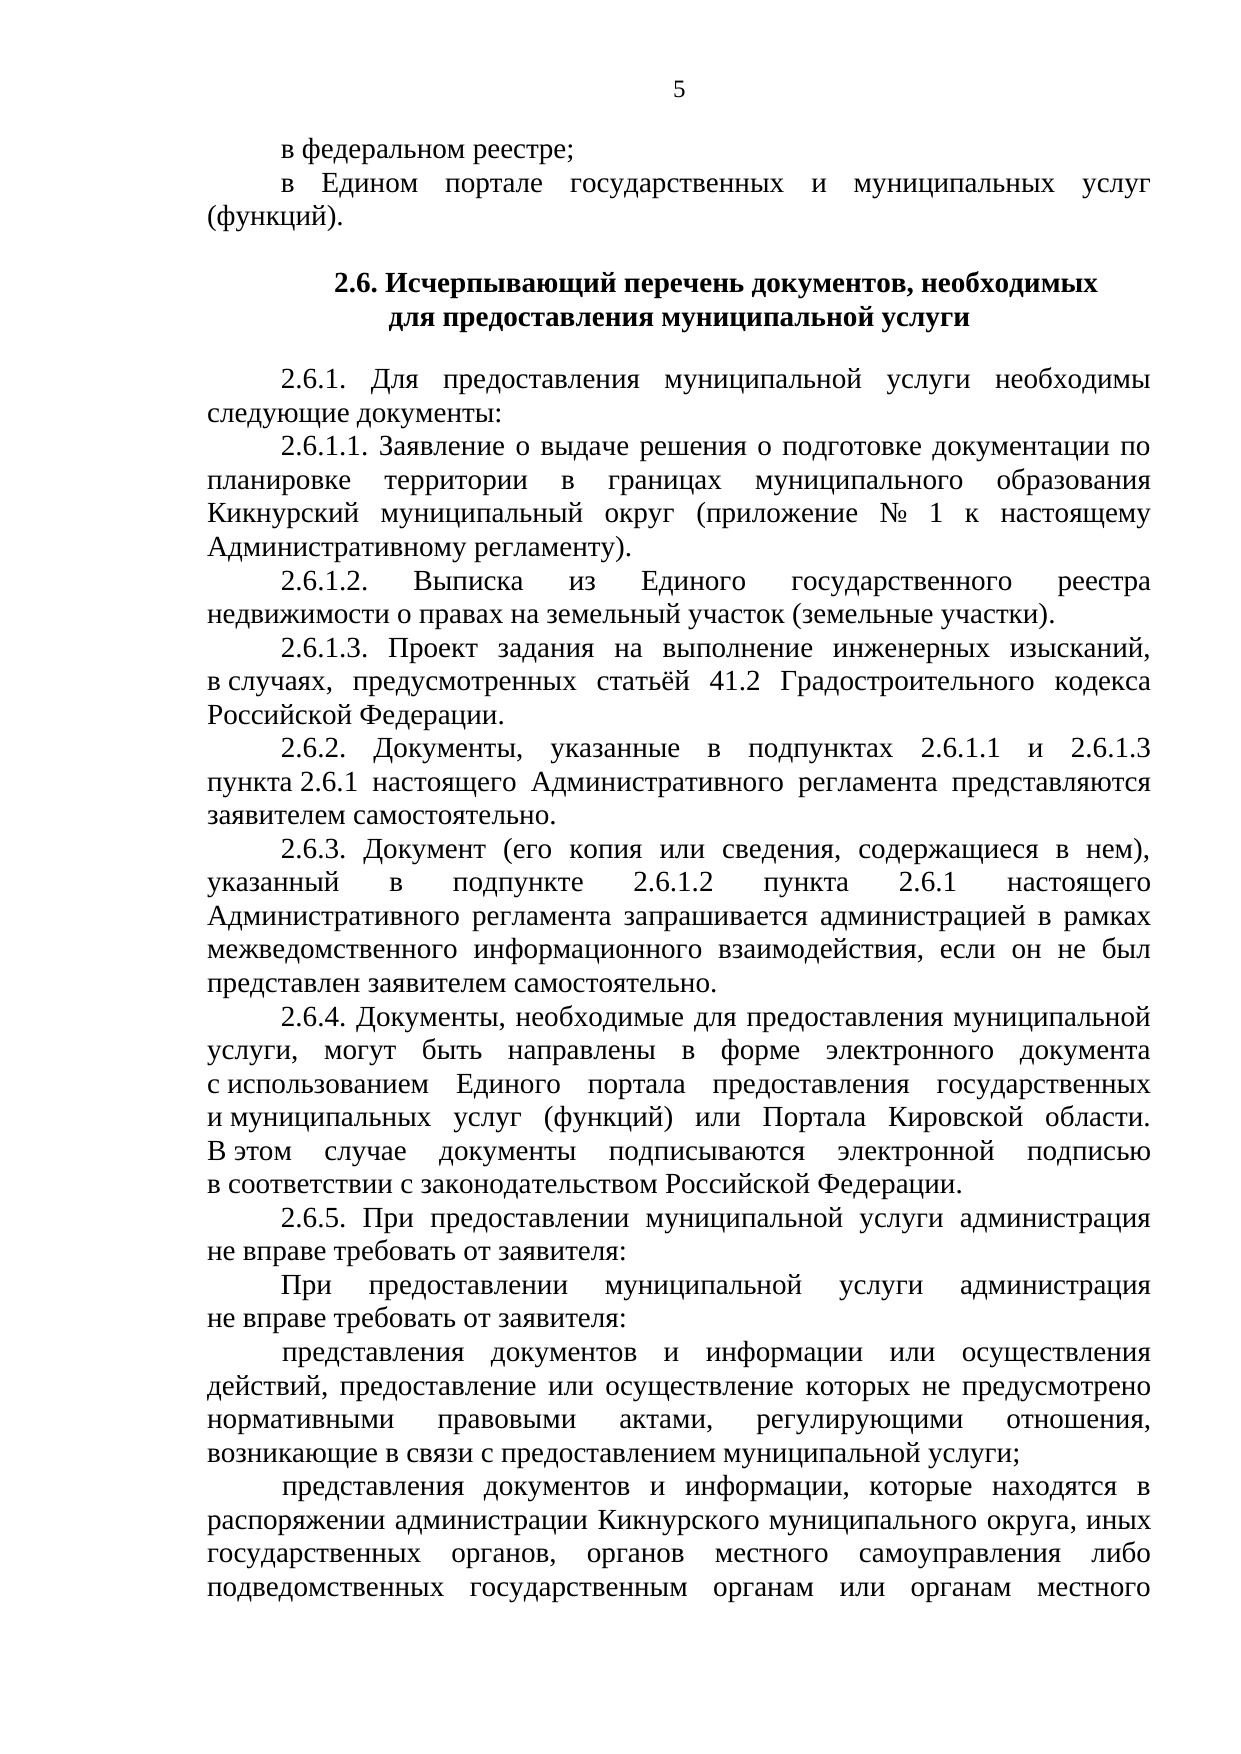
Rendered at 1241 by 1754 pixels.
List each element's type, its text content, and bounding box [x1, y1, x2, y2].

text представления документов и информации или осуществления действий, предоставление или осуществление которых не предусмотрено нормативными правовыми актами, регулирующими отношения, возникающие в связи с предоставлением муниципальной услуги; [207, 1334, 1152, 1468]
text 2.6.4. Документы, необходимые для предоставления муниципальной услуги, могут быть направлены в форме электронного документа с использованием Единого портала предоставления государственных и муниципальных услуг (функций) или Портала Кировской области. В этом случае документы подписываются электронной подписью в соответствии с законодательством Российской Федерации. [207, 999, 1152, 1200]
text При предоставлении муниципальной услуги администрация не вправе требовать от заявителя: [207, 1267, 1152, 1334]
text 2.6.1.1. Заявление о выдаче решения о подготовке документации по планировке территории в границах муниципального образования Кикнурский муниципальный округ (приложение № 1 к настоящему Административному регламенту). [207, 428, 1152, 563]
text в федеральном реестре; [207, 131, 1152, 165]
text 2.6.1.2. Выписка из Единого государственного реестра недвижимости о правах на земельный участок (земельные участки). [207, 563, 1152, 630]
text 2.6.5. При предоставлении муниципальной услуги администрация не вправе требовать от заявителя: [207, 1200, 1152, 1267]
text в Едином портале государственных и муниципальных услуг (функций). [207, 165, 1152, 232]
text 2.6.1.3. Проект задания на выполнение инженерных изысканий, в случаях, предусмотренных статьёй 41.2 Градостроительного кодекса Российской Федерации. [207, 630, 1152, 730]
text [207, 1468, 1152, 1602]
text 2.6.1. Для предоставления муниципальной услуги необходимы следующие документы: [207, 361, 1152, 428]
text 2.6.3. Документ (его копия или сведения, содержащиеся в нем), указанный в подпункте 2.6.1.2 пункта 2.6.1 настоящего Административного регламента запрашивается администрацией в рамках межведомственного информационного взаимодействия, если он не был представлен заявителем самостоятельно. [207, 831, 1152, 999]
subtitle 2.6. Исчерпывающий перечень документов, необходимых для предоставления муниципальной услуги [207, 266, 1152, 333]
text 2.6.2. Документы, указанные в подпунктах 2.6.1.1 и 2.6.1.3 пункта 2.6.1 настоящего Административного регламента представляются заявителем самостоятельно. [207, 730, 1152, 831]
